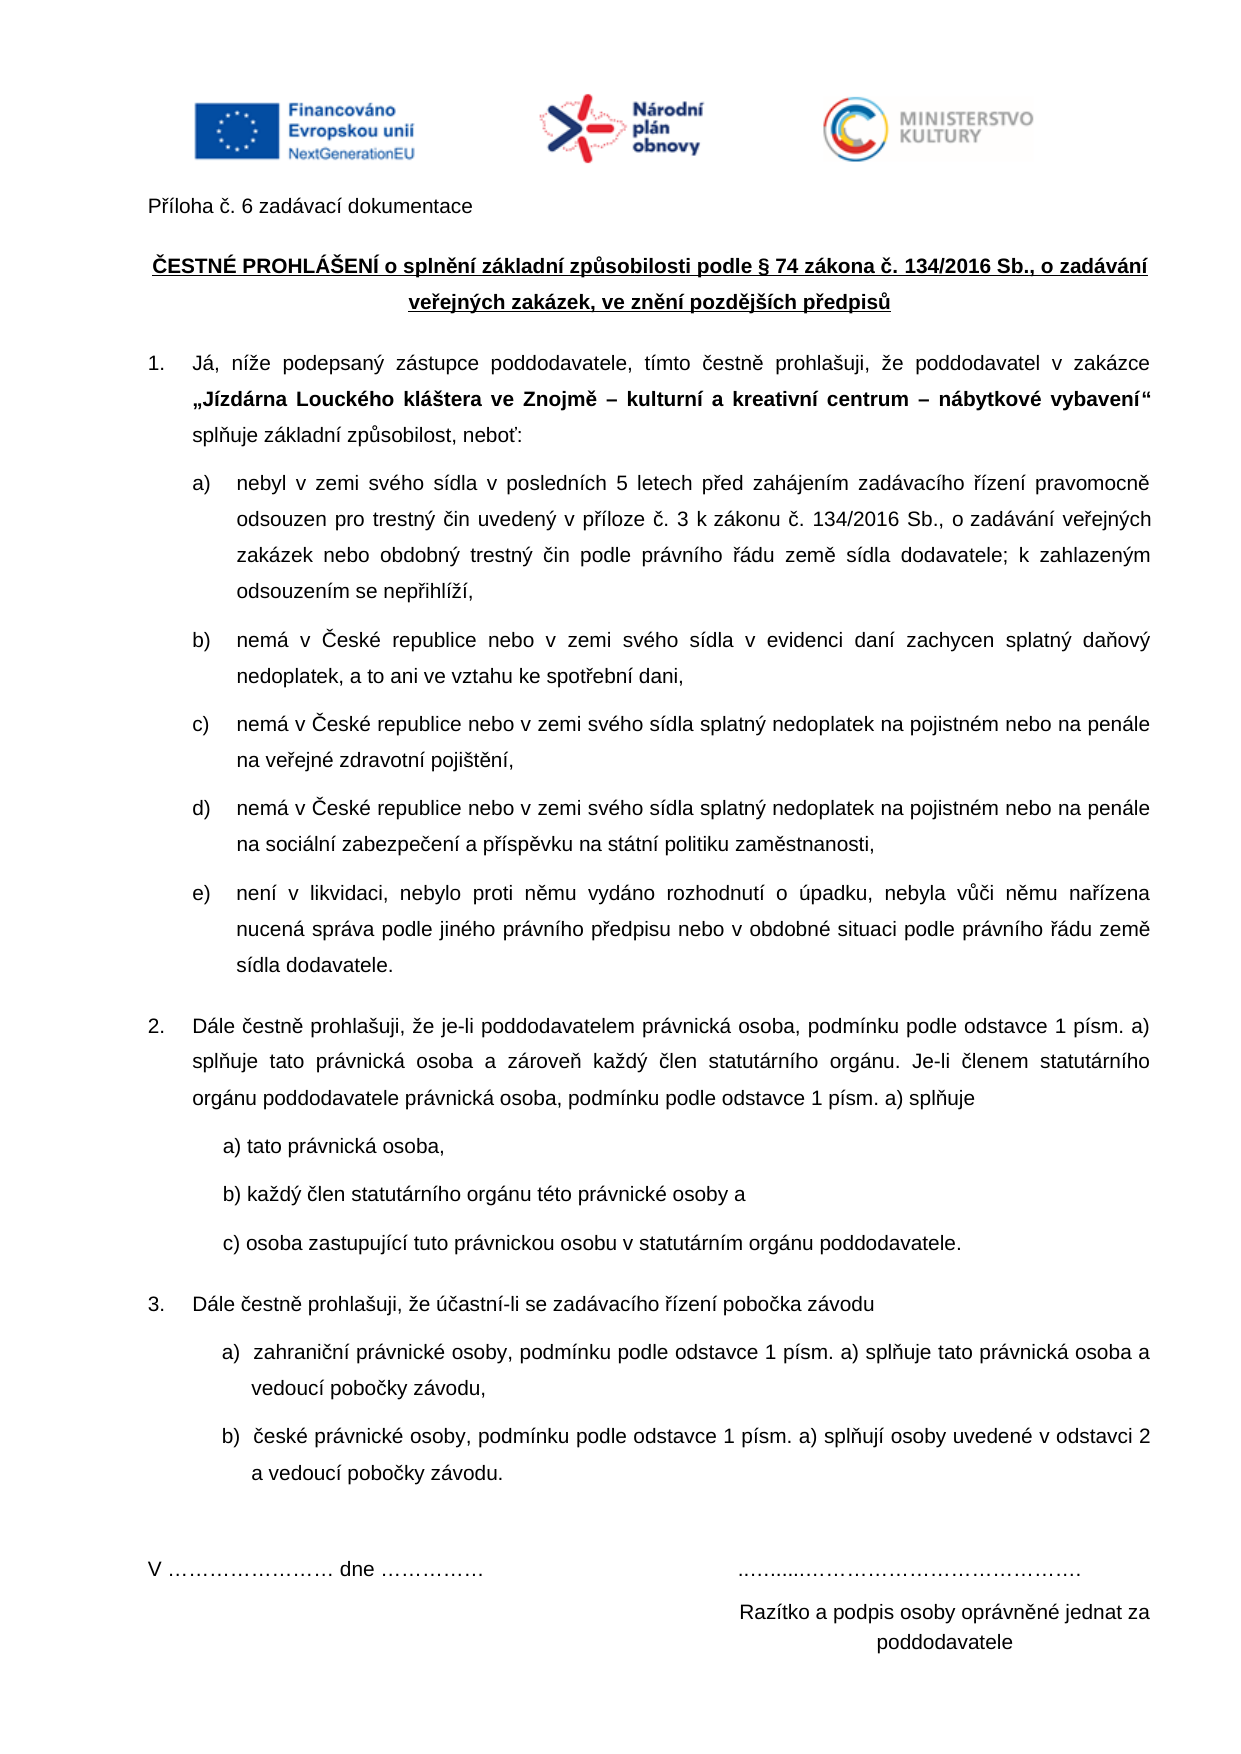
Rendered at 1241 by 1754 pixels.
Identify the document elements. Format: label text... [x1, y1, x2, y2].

text a) zahraniční právnické osoby, podmínku podle odstavce 1 písm. a) splňuje tato právnická osoba a vedoucí pobočky závodu, [222, 1340, 1152, 1400]
list nebyl v zemi svého sídla v posledních 5 letech před zahájením zadávacího řízení pravomocně odsouzen pro trestný čin uvedený v příloze č. 3 k zákonu č. 134/2016 Sb., o zadávání veřejných zakázek nebo obdobný trestný čin podle právního řádu země sídla dodavatele; k zahlazeným odsouzením se nepřihlíží, [192, 471, 1152, 603]
list není v likvidaci, nebylo proti němu vydáno rozhodnutí o úpadku, nebyla vůči němu nařízena nucená správa podle jiného právního předpisu nebo v obdobné situaci podle právního řádu země sídla dodavatele. [192, 881, 1152, 976]
text c) osoba zastupující tuto právnickou osobu v statutárním orgánu poddodavatele. [223, 1231, 1152, 1254]
text b) každý člen statutárního orgánu této právnické osoby a [223, 1182, 1152, 1206]
list Dále čestně prohlašuji, že účastní-li se zadávacího řízení pobočka závodu [148, 1292, 1152, 1316]
text a) tato právnická osoba, [223, 1134, 1152, 1158]
list nemá v České republice nebo v zemi svého sídla splatný nedoplatek na pojistném nebo na penále na sociální zabezpečení a příspěvku na státní politiku zaměstnanosti, [192, 796, 1152, 856]
text ČESTNÉ PROHLÁŠENÍ o splnění základní způsobilosti podle § 74 zákona č. 134/2016 Sb., o zadávání veřejných zakázek, ve znění pozdějších předpisů [148, 254, 1152, 314]
picture [147, 71, 1093, 188]
list nemá v České republice nebo v zemi svého sídla v evidenci daní zachycen splatný daňový nedoplatek, a to ani ve vztahu ke spotřební dani, [192, 627, 1152, 687]
text Razítko a podpis osoby oprávněné jednat za poddodavatele [738, 1599, 1152, 1653]
list Dále čestně prohlašuji, že je-li poddodavatelem právnická osoba, podmínku podle odstavce 1 písm. a) splňuje tato právnická osoba a zároveň každý člen statutárního orgánu. Je-li členem statutárního orgánu poddodavatele právnická osoba, podmínku podle odstavce 1 písm. a) splňuje [148, 1013, 1152, 1109]
list Já, níže podepsaný zástupce poddodavatele, tímto čestně prohlašuji, že poddodavatel v zakázce „Jízdárna Louckého kláštera ve Znojmě – kulturní a kreativní centrum – nábytkové vybavení“ splňuje základní způsobilost, neboť: [148, 351, 1152, 447]
list nemá v České republice nebo v zemi svého sídla splatný nedoplatek na pojistném nebo na penále na veřejné zdravotní pojištění, [192, 712, 1152, 772]
text V …………………… dne …………… ..…......…………………………………. [148, 1557, 1152, 1581]
text b) české právnické osoby, podmínku podle odstavce 1 písm. a) splňují osoby uvedené v odstavci 2 a vedoucí pobočky závodu. [222, 1424, 1152, 1484]
